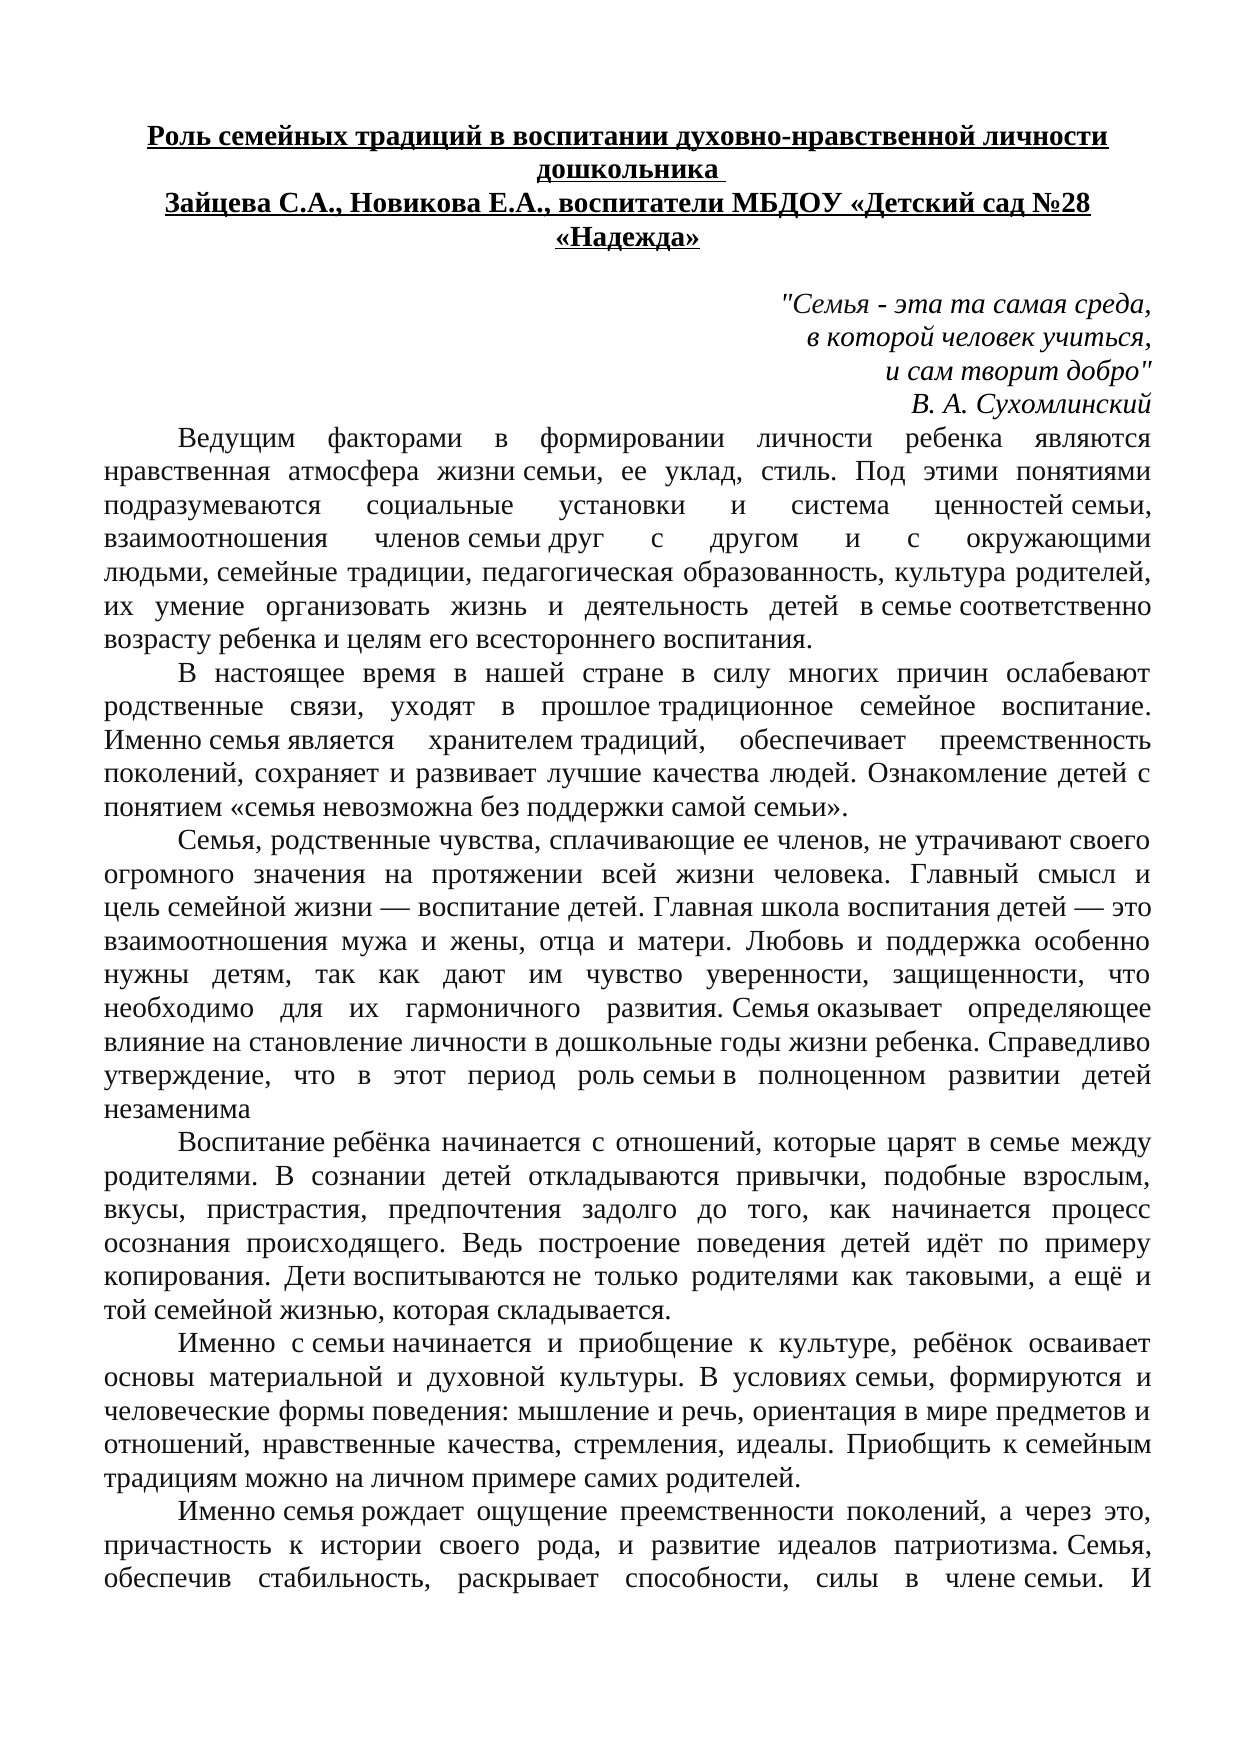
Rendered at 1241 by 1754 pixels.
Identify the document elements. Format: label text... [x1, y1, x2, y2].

text В настоящее время в нашей стране в силу многих причин ослабевают родственные связи, уходят в прошлое традиционное семейное воспитание. Именно семья является хранителем традиций, обеспечивает преемственность поколений, сохраняет и развивает лучшие качества людей. Ознакомление детей с понятием «семья невозможна без поддержки самой семьи». [103, 655, 1152, 822]
text в которой человек учиться, [103, 319, 1152, 353]
text Ведущим факторами в формировании личности ребенка являются нравственная атмосфера жизни семьи, ее уклад, стиль. Под этими понятиями подразумеваются социальные установки и система ценностей семьи, взаимоотношения членов семьи друг с другом и с окружающими людьми, семейные традиции, педагогическая образованность, культура родителей, их умение организовать жизнь и деятельность детей в семье соответственно возрасту ребенка и целям его всестороннего воспитания. [103, 420, 1152, 655]
text В. А. Сухомлинский [103, 386, 1152, 420]
text Зайцева С.А., Новикова Е.А., воспитатели МБДОУ «Детский сад №28 «Надежда» [103, 185, 1152, 252]
text Воспитание ребёнка начинается с отношений, которые царят в семье между родителями. В сознании детей откладываются привычки, подобные взрослым, вкусы, пристрастия, предпочтения задолго до того, как начинается процесс осознания происходящего. Ведь построение поведения детей идёт по примеру копирования. Дети воспитываются не только родителями как таковыми, а ещё и той семейной жизнью, которая складывается. [103, 1124, 1152, 1326]
text "Семья - эта та самая среда, [103, 286, 1152, 319]
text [103, 1493, 1152, 1594]
text Именно с семьи начинается и приобщение к культуре, ребёнок осваивает основы материальной и духовной культуры. В условиях семьи, формируются и человеческие формы поведения: мышление и речь, ориентация в мире предметов и отношений, нравственные качества, стремления, идеалы. Приобщить к семейным традициям можно на личном примере самих родителей. [103, 1326, 1152, 1493]
text и сам творит добро" [103, 353, 1152, 386]
text Семья, родственные чувства, сплачивающие ее членов, не утрачивают своего огромного значения на протяжении всей жизни человека. Главный смысл и цель семейной жизни — воспитание детей. Главная школа воспитания детей — это взаимоотношения мужа и жены, отца и матери. Любовь и поддержка особенно нужны детям, так как дают им чувство уверенности, защищенности, что необходимо для их гармоничного развития. Семья оказывает определяющее влияние на становление личности в дошкольные годы жизни ребенка. Справедливо утверждение, что в этот период роль семьи в полноценном развитии детей незаменима [103, 822, 1152, 1124]
text Роль семейных традиций в воспитании духовно-нравственной личности дошкольника [103, 118, 1152, 185]
